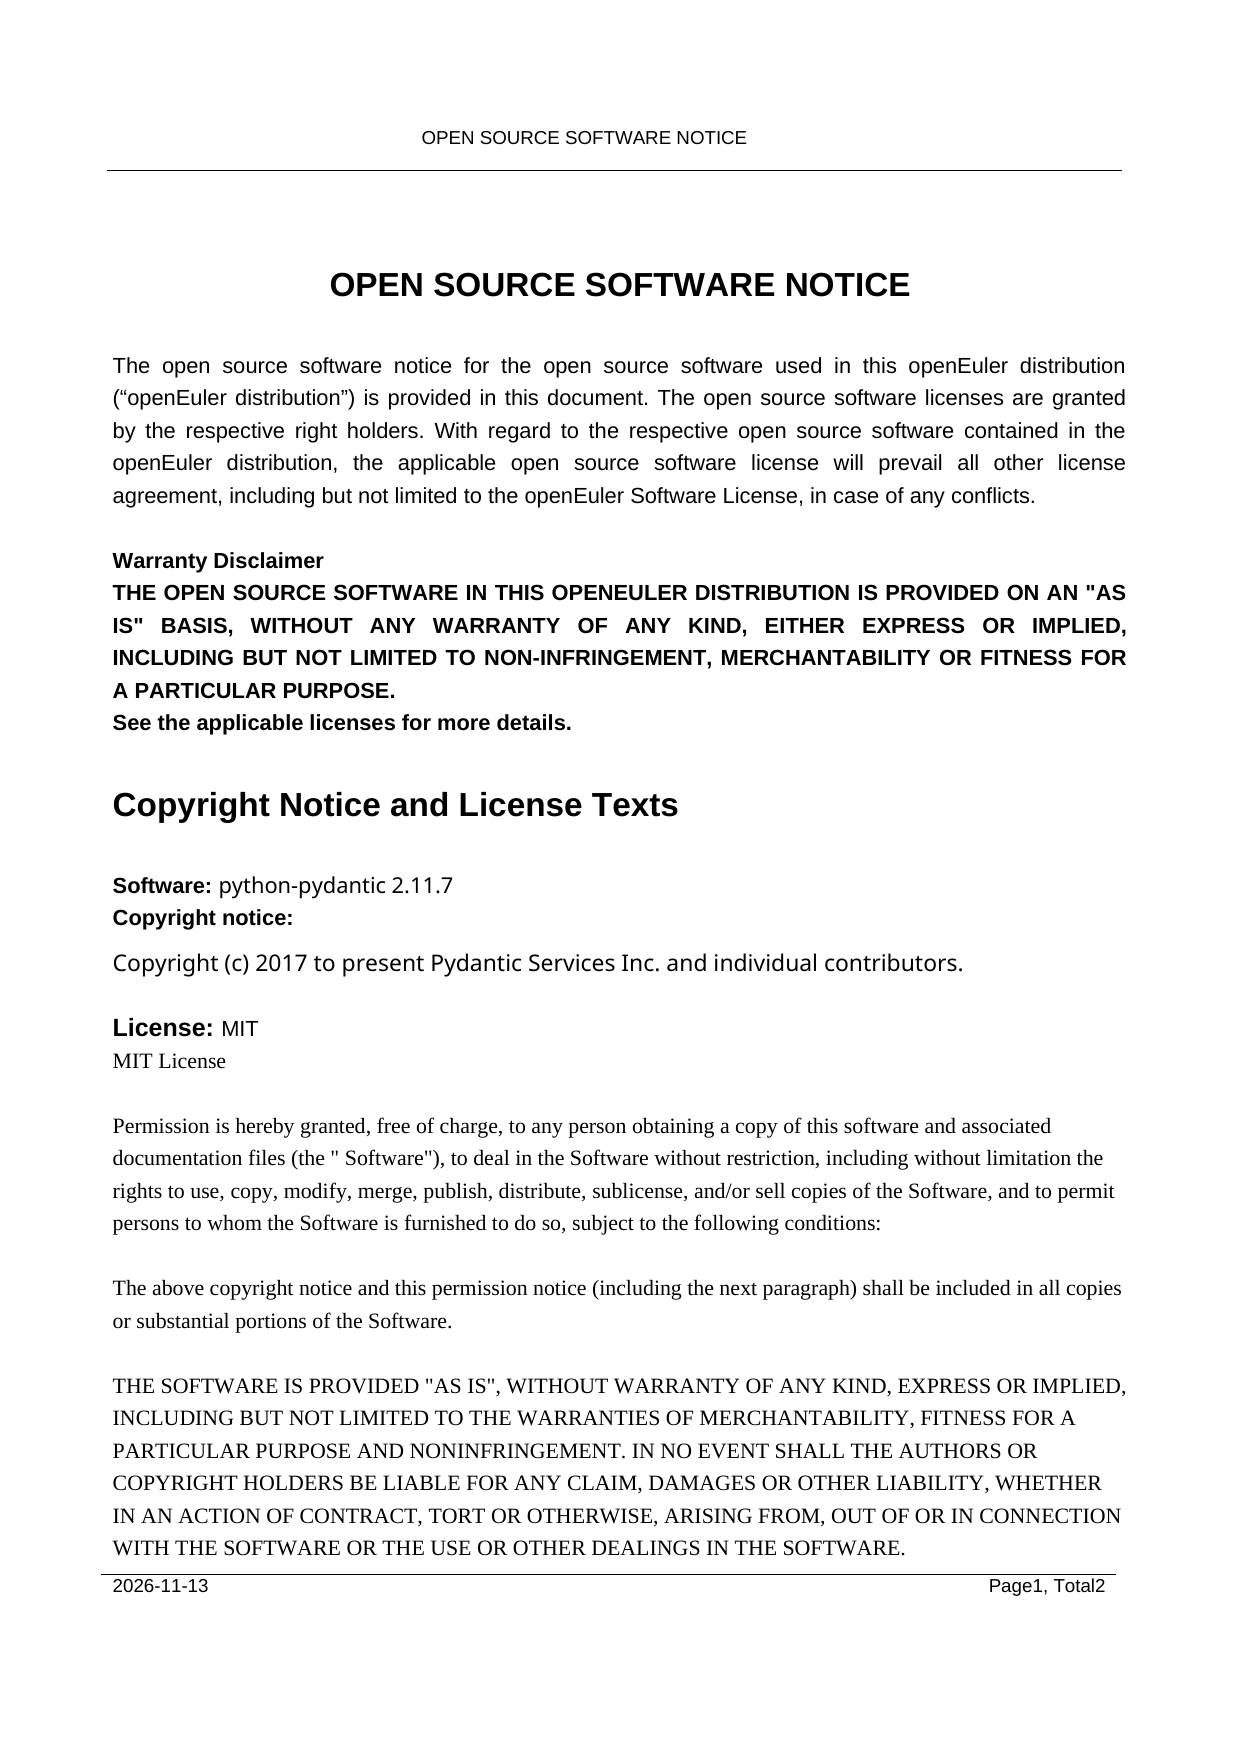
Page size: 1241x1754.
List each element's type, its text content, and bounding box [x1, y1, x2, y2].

text Copyright notice: [112, 901, 1128, 934]
title Software: python-pydantic 2.11.7 [112, 869, 1128, 901]
text Copyright (c) 2017 to present Pydantic Services Inc. and individual contributors. [112, 947, 1128, 1012]
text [112, 1044, 1128, 1564]
text License: MIT [112, 1012, 1128, 1044]
text Copyright Notice and License Texts [112, 771, 1128, 836]
text Warranty Disclaimer [112, 544, 1128, 576]
text THE OPEN SOURCE SOFTWARE IN THIS OPENEULER DISTRIBUTION IS PROVIDED ON AN "AS IS" BASIS, WITHOUT ANY WARRANTY OF ANY KIND, EITHER EXPRESS OR IMPLIED, INCLUDING BUT NOT LIMITED TO NON-INFRINGEMENT, MERCHANTABILITY OR FITNESS FOR A PARTICULAR PURPOSE. See the applicable licenses for more details. [112, 576, 1128, 739]
text OPEN SOURCE SOFTWARE NOTICE [112, 251, 1128, 316]
text The open source software notice for the open source software used in this openEuler distribution (“openEuler distribution”) is provided in this document. The open source software licenses are granted by the respective right holders. With regard to the respective open source software contained in the openEuler distribution, the applicable open source software license will prevail all other license agreement, including but not limited to the openEuler Software License, in case of any conflicts. [112, 349, 1128, 511]
